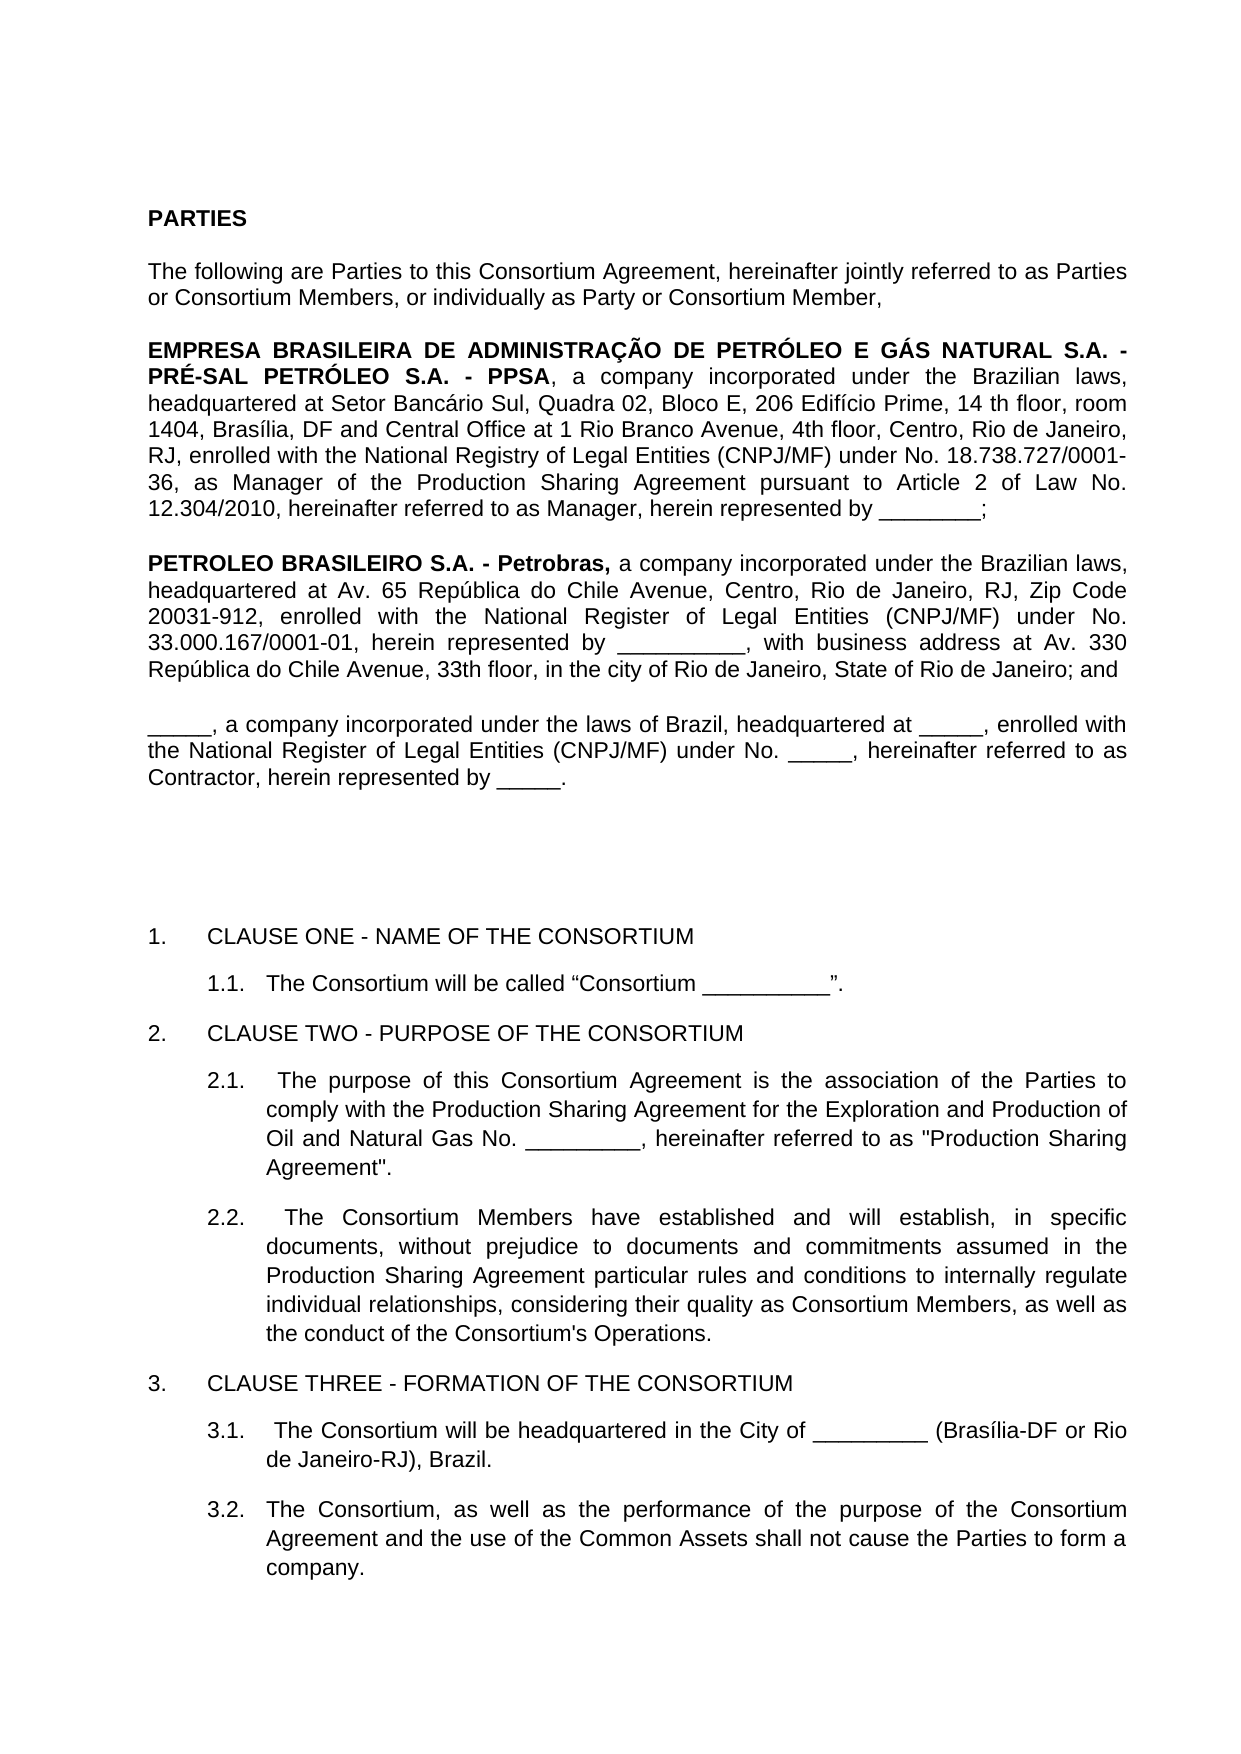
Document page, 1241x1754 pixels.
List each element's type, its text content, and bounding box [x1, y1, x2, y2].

list The Consortium will be called “Consortium __________”. [207, 970, 1128, 997]
text PARTIES [148, 205, 1128, 232]
text _____, a company incorporated under the laws of Brazil, headquartered at _____, enrolled with the National Register of Legal Entities (CNPJ/MF) under No. _____, hereinafter referred to as Contractor, herein represented by _____. [148, 711, 1128, 790]
list CLAUSE ONE - NAME OF THE CONSORTIUM [148, 923, 1128, 949]
list The Consortium will be headquartered in the City of _________ (Brasília-DF or Rio de Janeiro-RJ), Brazil. [207, 1417, 1128, 1472]
list The Consortium, as well as the performance of the purpose of the Consortium Agreement and the use of the Common Assets shall not cause the Parties to form a company. [207, 1496, 1128, 1580]
list CLAUSE TWO - PURPOSE OF THE CONSORTIUM [148, 1020, 1128, 1047]
text PETROLEO BRASILEIRO S.A. - Petrobras, a company incorporated under the Brazilian laws, headquartered at Av. 65 República do Chile Avenue, Centro, Rio de Janeiro, RJ, Zip Code 20031-912, enrolled with the National Register of Legal Entities (CNPJ/MF) under No. 33.000.167/0001-01, herein represented by __________, with business address at Av. 330 República do Chile Avenue, 33th floor, in the city of Rio de Janeiro, State of Rio de Janeiro; and [148, 550, 1128, 682]
list The Consortium Members have established and will establish, in specific documents, without prejudice to documents and commitments assumed in the Production Sharing Agreement particular rules and conditions to internally regulate individual relationships, considering their quality as Consortium Members, as well as the conduct of the Consortium's Operations. [207, 1204, 1128, 1346]
text EMPRESA BRASILEIRA DE ADMINISTRAÇÃO DE PETRÓLEO E GÁS NATURAL S.A. -PRÉ-SAL PETRÓLEO S.A. - PPSA, a company incorporated under the Brazilian laws, headquartered at Setor Bancário Sul, Quadra 02, Bloco E, 206 Edifício Prime, 14 th floor, room 1404, Brasília, DF and Central Office at 1 Rio Branco Avenue, 4th floor, Centro, Rio de Janeiro, RJ, enrolled with the National Registry of Legal Entities (CNPJ/MF) under No. 18.738.727/0001-36, as Manager of the Production Sharing Agreement pursuant to Article 2 of Law No. 12.304/2010, hereinafter referred to as Manager, herein represented by ________; [148, 337, 1128, 521]
text The following are Parties to this Consortium Agreement, hereinafter jointly referred to as Parties or Consortium Members, or individually as Party or Consortium Member, [148, 258, 1128, 311]
list CLAUSE THREE - FORMATION OF THE CONSORTIUM [148, 1370, 1128, 1396]
list The purpose of this Consortium Agreement is the association of the Parties to comply with the Production Sharing Agreement for the Exploration and Production of Oil and Natural Gas No. _________, hereinafter referred to as "Production Sharing Agreement". [207, 1067, 1128, 1181]
